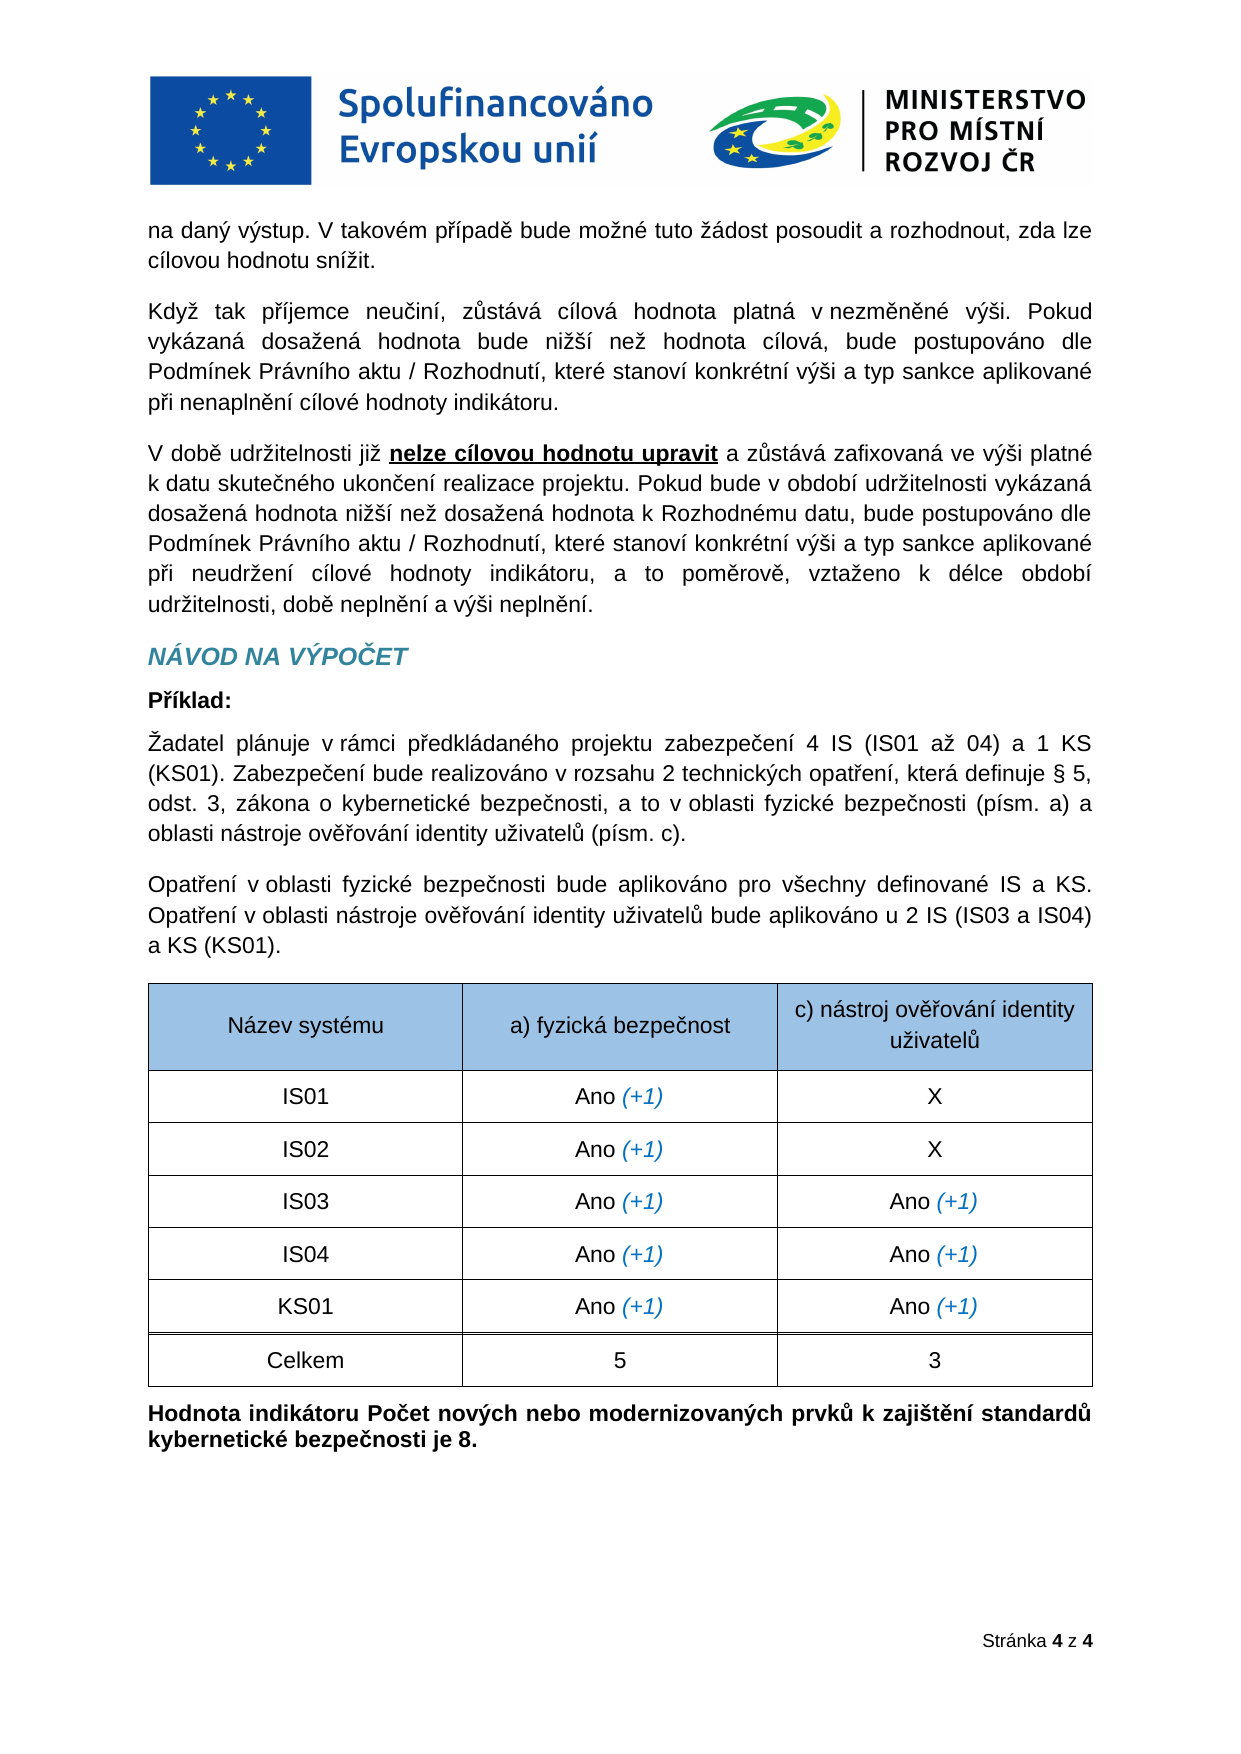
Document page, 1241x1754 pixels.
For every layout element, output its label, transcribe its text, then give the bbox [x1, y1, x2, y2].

text Příklad: [148, 687, 1092, 713]
table_header Název systému [149, 984, 462, 1070]
table_cell 3 [778, 1335, 1092, 1386]
table_cell Ano (+1) [463, 1228, 777, 1279]
text V době udržitelnosti již nelze cílovou hodnotu upravit a zůstává zafixovaná ve výši platné k datu skutečného ukončení realizace projektu. Pokud bude v období udržitelnosti vykázaná dosažená hodnota nižší než dosažená hodnota k Rozhodnému datu, bude postupováno dle Podmínek Právního aktu / Rozhodnutí, které stanoví konkrétní výši a typ sankce aplikované při neudržení cílové hodnoty indikátoru, a to poměrově, vztaženo k délce období udržitelnosti, době neplnění a výši neplnění. [148, 439, 1092, 617]
table_header c) nástroj ověřování identity uživatelů [778, 984, 1092, 1070]
text Žadatel plánuje v rámci předkládaného projektu zabezpečení 4 IS (IS01 až 04) a 1 KS (KS01). Zabezpečení bude realizováno v rozsahu 2 technických opatření, která definuje § 5, odst. 3, zákona o kybernetické bezpečnosti, a to v oblasti fyzické bezpečnosti (písm. a) a oblasti nástroje ověřování identity uživatelů (písm. c). [148, 730, 1092, 847]
table_cell KS01 [149, 1280, 462, 1332]
text Hodnota indikátoru Počet nových nebo modernizovaných prvků k zajištění standardů kybernetické bezpečnosti je 8. [148, 1400, 1092, 1452]
table_cell X [778, 1123, 1092, 1174]
table_cell Celkem [149, 1335, 462, 1386]
table_cell 5 [463, 1335, 777, 1386]
table_cell Ano (+1) [778, 1280, 1092, 1332]
table_cell Ano (+1) [778, 1228, 1092, 1279]
table_cell Ano (+1) [463, 1280, 777, 1332]
table_header a) fyzická bezpečnost [463, 984, 777, 1070]
table_cell IS02 [149, 1123, 462, 1174]
table_cell Ano (+1) [463, 1071, 777, 1122]
table_cell Ano (+1) [778, 1176, 1092, 1227]
table_cell Ano (+1) [463, 1123, 777, 1174]
text Návod na Výpočet [148, 642, 1092, 670]
text Opatření v oblasti fyzické bezpečnosti bude aplikováno pro všechny definované IS a KS. Opatření v oblasti nástroje ověřování identity uživatelů bude aplikováno u 2 IS (IS03 a IS04) a KS (KS01). [148, 871, 1092, 958]
table_cell Ano (+1) [463, 1176, 777, 1227]
picture [147, 73, 1093, 188]
table_cell IS01 [149, 1071, 462, 1122]
table_cell IS04 [149, 1228, 462, 1279]
text Když tak příjemce neučiní, zůstává cílová hodnota platná v nezměněné výši. Pokud vykázaná dosažená hodnota bude nižší než hodnota cílová, bude postupováno dle Podmínek Právního aktu / Rozhodnutí, které stanoví konkrétní výši a typ sankce aplikované při nenaplnění cílové hodnoty indikátoru. [148, 298, 1092, 415]
table_cell IS03 [149, 1176, 462, 1227]
table_cell X [778, 1071, 1092, 1122]
